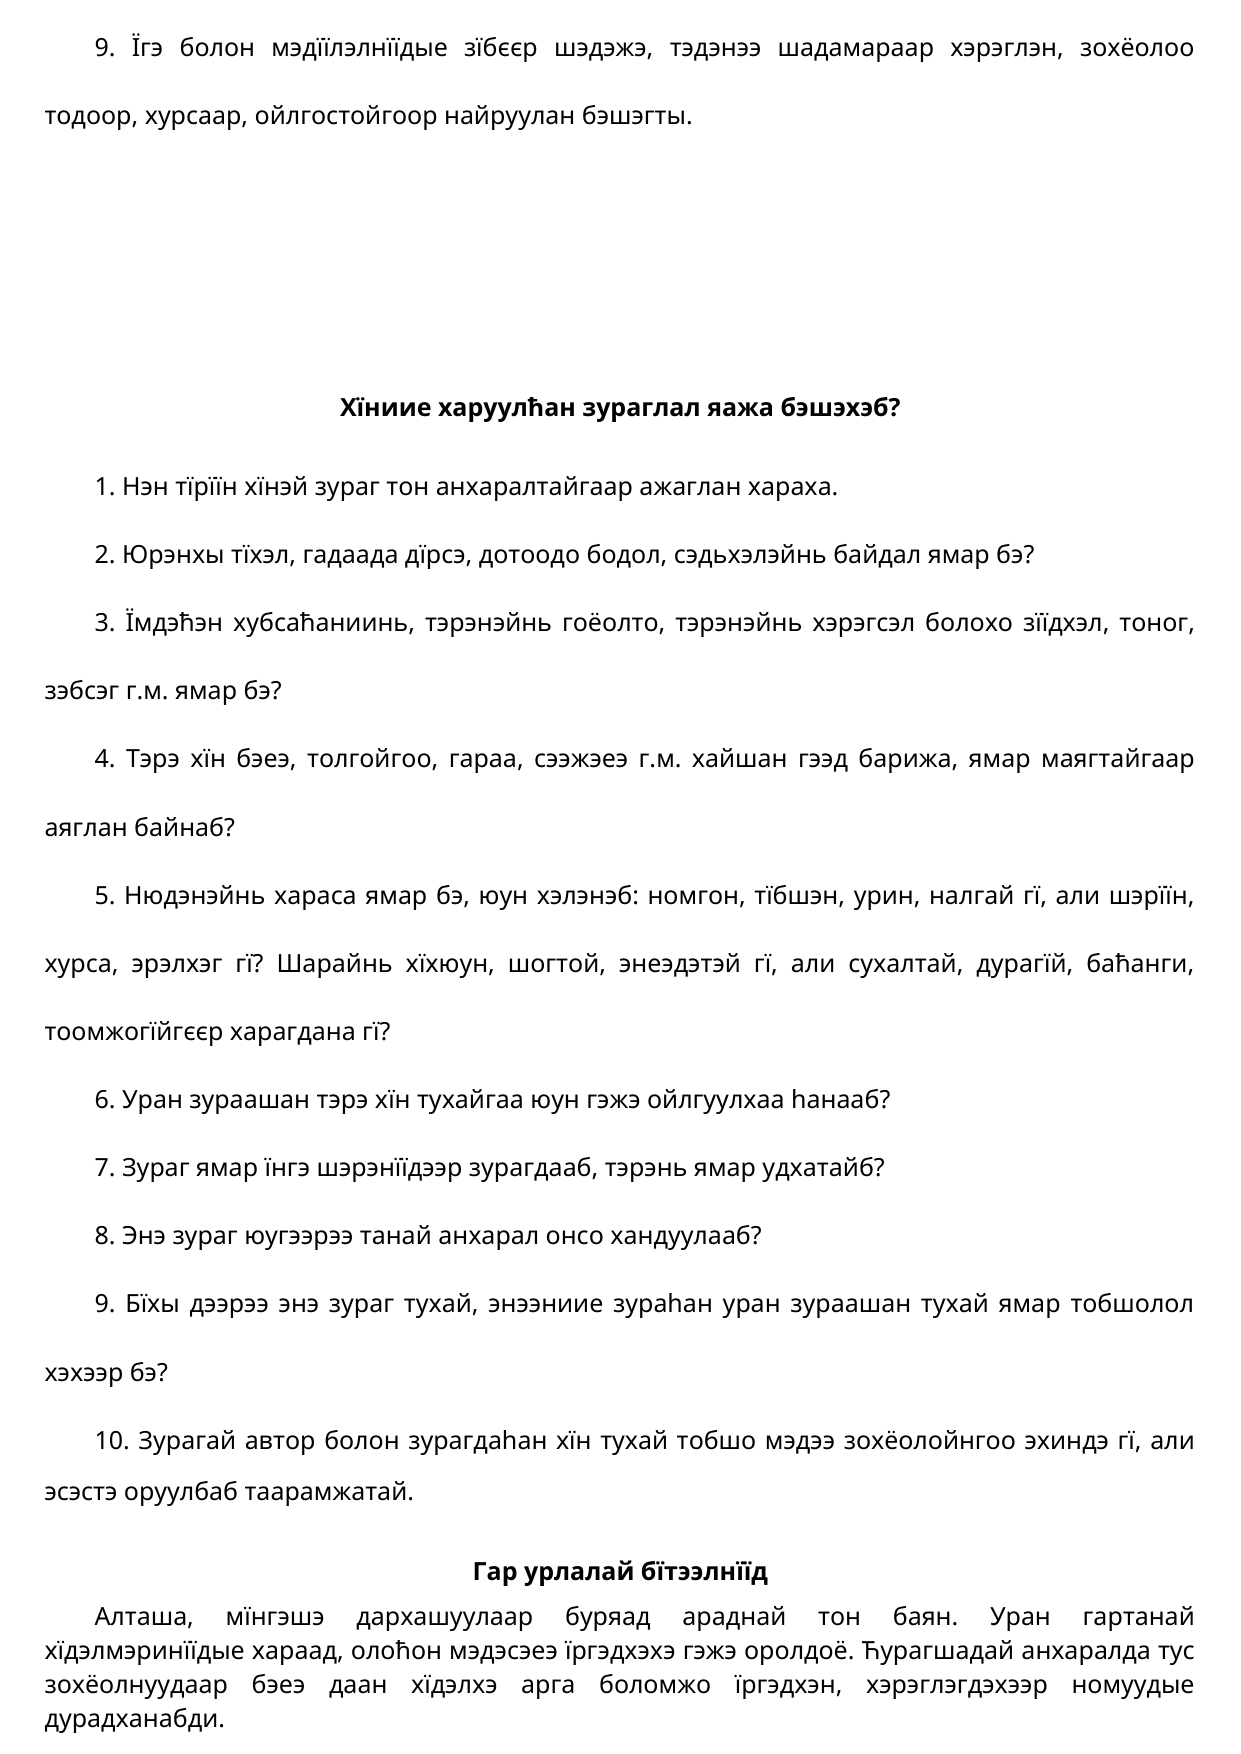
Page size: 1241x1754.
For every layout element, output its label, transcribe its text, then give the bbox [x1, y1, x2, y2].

text 9. Бїхы дээрээ энэ зураг тухай, энээниие зураhан уран зураашан тухай ямар тобшолол хэхээр бэ? [44, 1286, 1196, 1388]
text 8. Энэ зураг юугээрээ танай анхарал онсо хандуулааб? [44, 1218, 1196, 1252]
text 4. Тэрэ хїн бэеэ, толгойгоо, гараа, сээжэеэ г.м. хайшан гээд барижа, ямар маягтайгаар аяглан байнаб? [44, 741, 1196, 843]
text Хїниие харуулћан зураглал яажа бэшэхэб? [44, 389, 1196, 424]
text 10. Зурагай автор болон зурагдаhан хїн тухай тобшо мэдээ зохёолойнгоо эхиндэ гї, али эсэстэ оруулбаб таарамжатай. [44, 1422, 1196, 1507]
text 2. Юрэнхы тїхэл, гадаада дїрсэ, дотоодо бодол, сэдьхэлэйнь байдал ямар бэ? [44, 537, 1196, 571]
text 5. Нюдэнэйнь хараса ямар бэ, юун хэлэнэб: номгон, тїбшэн, урин, налгай гї, али шэрїїн, хурса, эрэлхэг гї? Шарайнь хїхюун, шогтой, энеэдэтэй гї, али сухалтай, дурагїй, баћанги, тоомжогїйгєєр харагдана гї? [44, 877, 1196, 1048]
text Гар урлалай бїтээлнїїд [44, 1554, 1196, 1588]
text 1. Нэн тїрїїн хїнэй зураг тон анхаралтайгаар ажаглан хараха. [44, 469, 1196, 503]
text 7. Зураг ямар їнгэ шэрэнїїдээр зурагдааб, тэрэнь ямар удхатайб? [44, 1150, 1196, 1184]
text 9. Їгэ болон мэдїїлэлнїїдые зїбєєр шэдэжэ, тэдэнээ шадамараар хэрэглэн, зохёолоо тодоор, хурсаар, ойлгостойгоор найруулан бэшэгты. [44, 29, 1196, 132]
text 3. Їмдэћэн хубсаћаниинь, тэрэнэйнь гоёолто, тэрэнэйнь хэрэгсэл болохо зїїдхэл, тоног, зэбсэг г.м. ямар бэ? [44, 605, 1196, 707]
text 6. Уран зураашан тэрэ хїн тухайгаа юун гэжэ ойлгуулхаа hанааб? [44, 1082, 1196, 1116]
text Алташа, мїнгэшэ дархашуулаар буряад араднай тон баян. Уран гартанай хїдэлмэринїїдые хараад, олоћон мэдэсэеэ їргэдхэхэ гэжэ оролдоё. Ћурагшадай анхаралда тус зохёолнуудаар бэеэ даан хїдэлхэ арга боломжо їргэдхэн, хэрэглэгдэхээр номуудые дурадханабди. [44, 1599, 1196, 1735]
